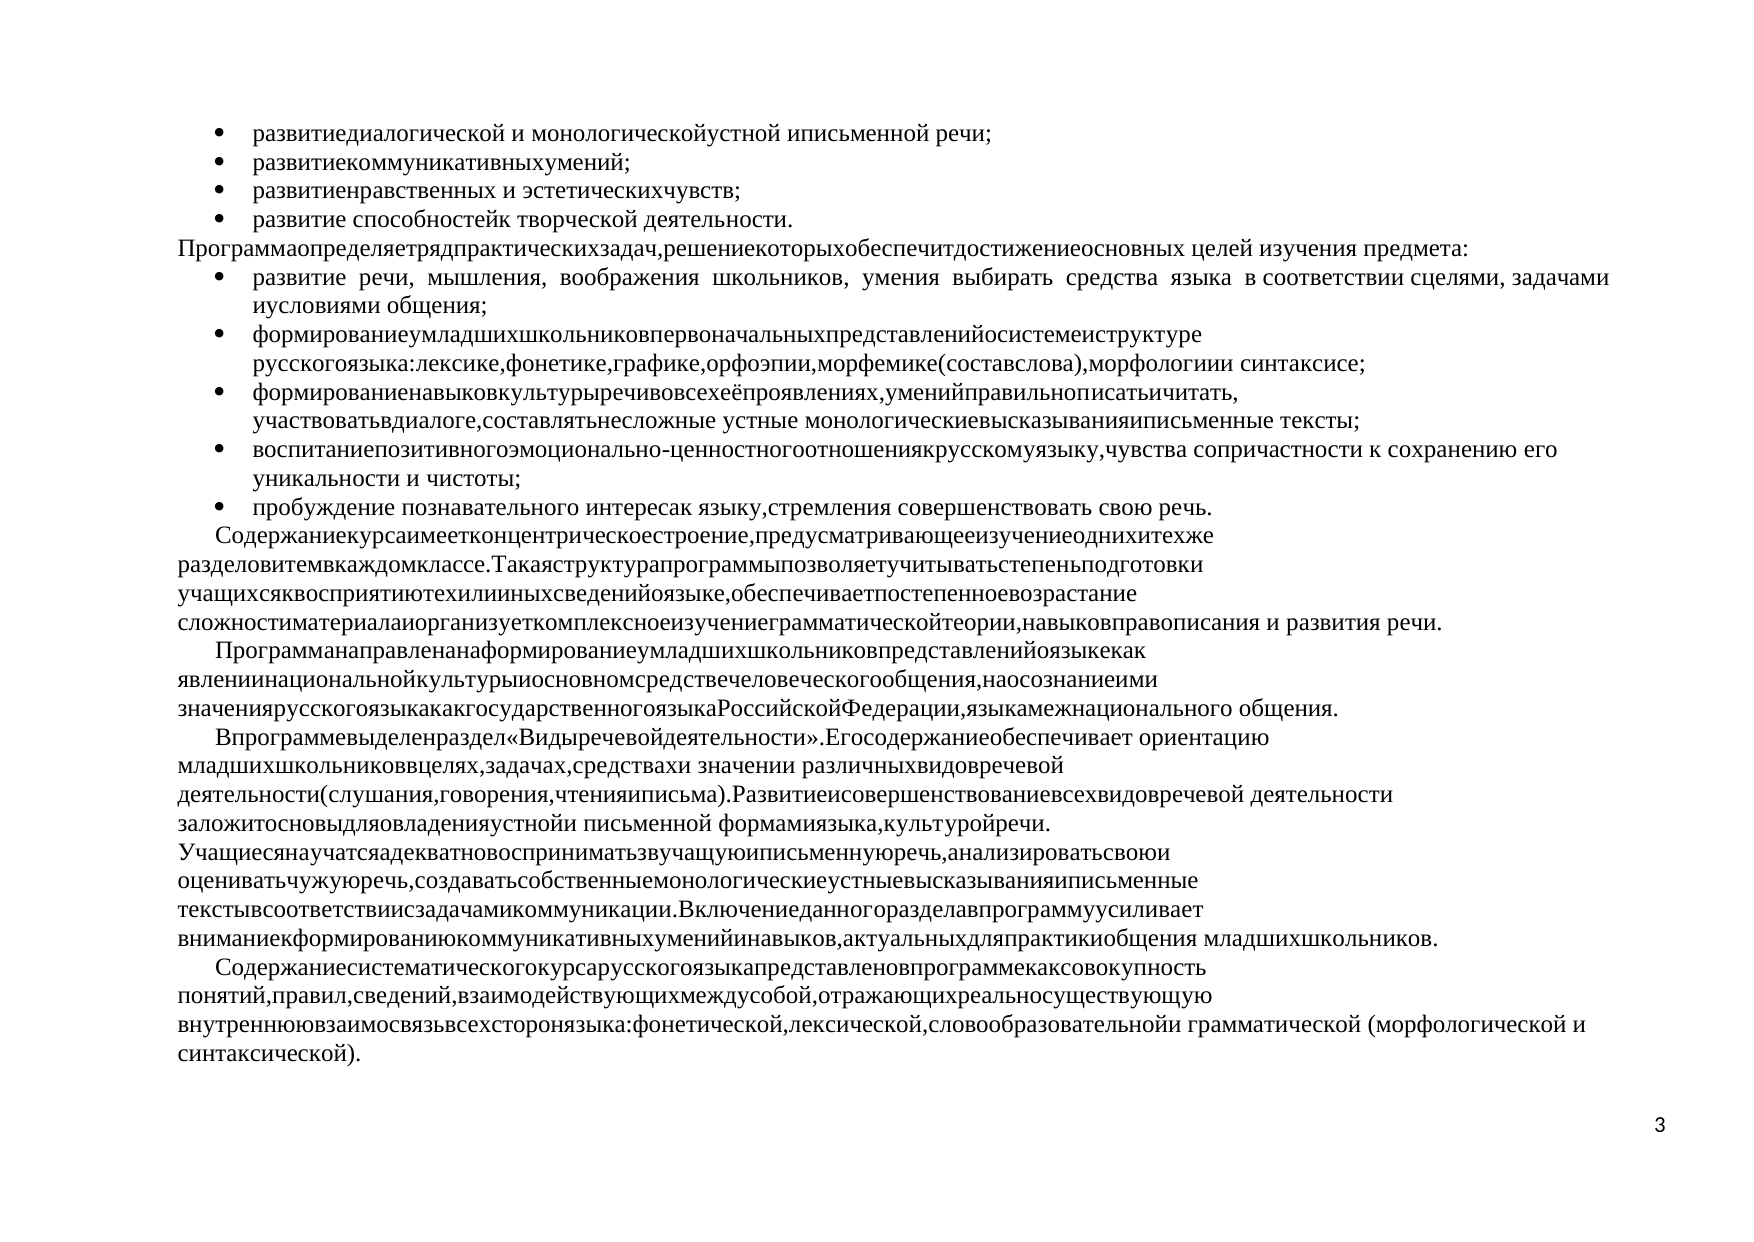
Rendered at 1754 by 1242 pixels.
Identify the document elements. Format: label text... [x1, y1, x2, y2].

list формированиеумладшихшкольниковпервоначальныхпредставленийосистемеиструктуре русскогоязыка:лексике,фонетике,графике,орфоэпии,морфемике(составслова),морфологиии синтаксисе; [215, 319, 1665, 377]
list формированиенавыковкультурыречивовсехеёпроявлениях,уменийправильнописатьичитать, участвоватьвдиалоге,составлятьнесложные устные монологическиевысказыванияиписьменные тексты; [215, 377, 1665, 434]
list развитие речи, мышления, воображения школьников, умения выбирать средства языка в соответствии сцелями, задачами иусловиями общения; [215, 262, 1665, 319]
list развитиедиалогической и монологическойустной иписьменной речи; [215, 118, 1665, 147]
list воспитаниепозитивногоэмоционально-ценностногоотношениякрусскомуязыку,чувства сопричастности к сохранению его уникальности и чистоты; [215, 434, 1665, 492]
list развитие способностейк творческой деятельности. [215, 204, 1665, 233]
list развитиенравственных и эстетическихчувств; [215, 176, 1665, 204]
text Программанаправленанаформированиеумладшихшкольниковпредставленийоязыкекак явлениинациональнойкультурыиосновномсредствечеловеческогообщения,наосознаниеими значениярусскогоязыкакакгосударственногоязыкаРоссийскойФедерации,языкамежнационального общения. [177, 636, 1665, 722]
text Программаопределяетрядпрактическихзадач,решениекоторыхобеспечитдостижениеосновных целей изучения предмета: [177, 233, 1665, 262]
list развитиекоммуникативныхумений; [215, 147, 1665, 176]
text Содержаниесистематическогокурсарусскогоязыкапредставленовпрограммекаксовокупность понятий,правил,сведений,взаимодействующихмеждусобой,отражающихреальносуществующую внутреннюювзаимосвязьвсехсторонязыка:фонетической,лексической,словообразовательнойи грамматической (морфологической и синтаксической). [177, 952, 1665, 1067]
text Содержаниекурсаимеетконцентрическоестроение,предусматривающееизучениеоднихитехже разделовитемвкаждомклассе.Такаяструктурапрограммыпозволяетучитыватьстепеньподготовки учащихсяквосприятиютехилииныхсведенийоязыке,обеспечиваетпостепенноевозрастание сложностиматериалаиорганизуеткомплексноеизучениеграмматическойтеории,навыковправописания и развития речи. [177, 521, 1665, 636]
list пробуждение познавательного интересак языку,стремления совершенствовать свою речь. [215, 492, 1665, 521]
text Впрограммевыделенраздел«Видыречевойдеятельности».Егосодержаниеобеспечивает ориентацию младшихшкольниковвцелях,задачах,средствахи значении различныхвидовречевой деятельности(слушания,говорения,чтенияиписьма).Развитиеисовершенствованиевсехвидовречевой деятельности заложитосновыдляовладенияустнойи письменной формамиязыка,культуройречи. Учащиесянаучатсяадекватновосприниматьзвучащуюиписьменнуюречь,анализироватьсвоюи оцениватьчужуюречь,создаватьсобственныемонологическиеустныевысказыванияиписьменные текстывсоответствиисзадачамикоммуникации.Включениеданногоразделавпрограммуусиливает вниманиекформированиюкоммуникативныхуменийинавыков,актуальныхдляпрактикиобщения младшихшкольников. [177, 722, 1665, 952]
